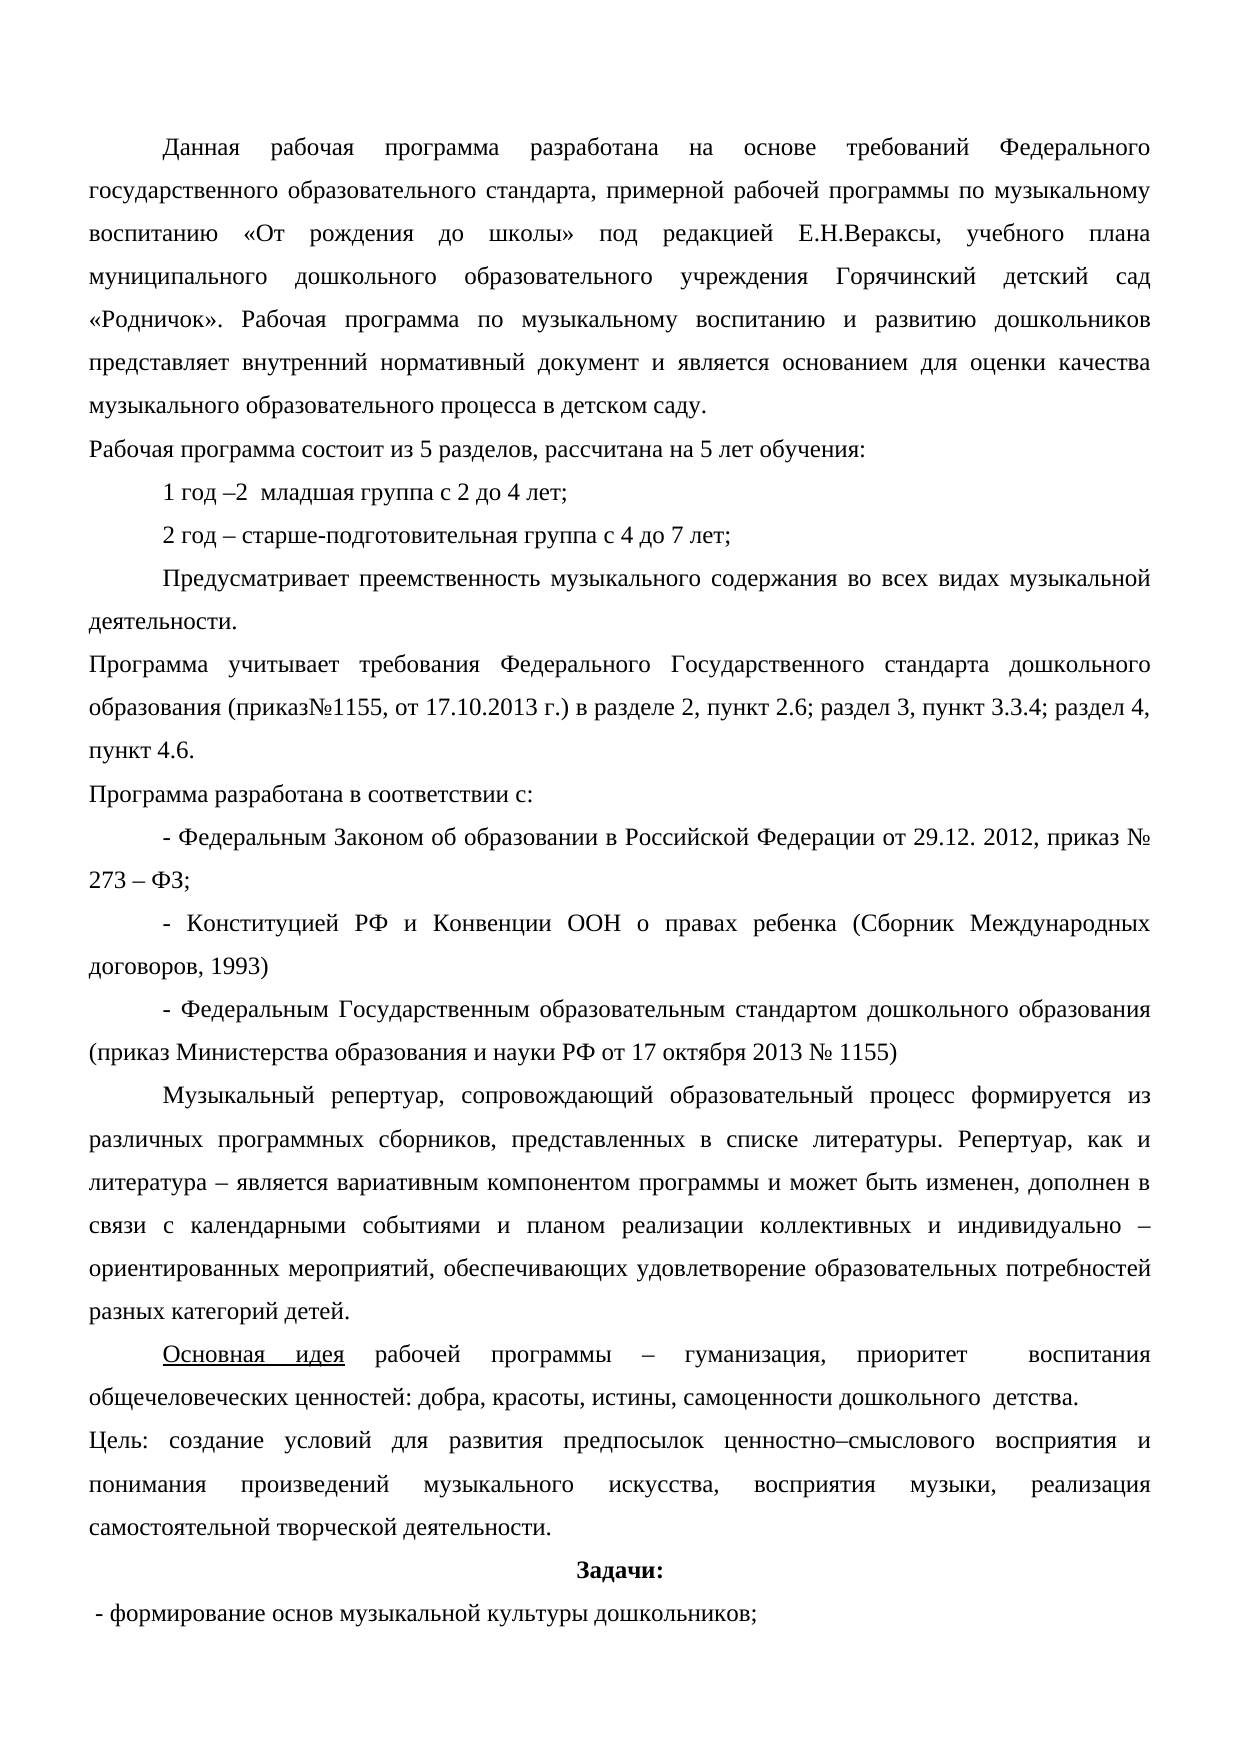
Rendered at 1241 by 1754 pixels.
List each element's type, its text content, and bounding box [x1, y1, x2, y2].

text 2 год – старше-подготовительная группа с 4 до 7 лет; [89, 520, 1152, 549]
text - формирование основ музыкальной культуры дошкольников; [89, 1598, 1152, 1627]
text Цель: создание условий для развития предпосылок ценностно–смыслового восприятия и понимания произведений музыкального искусства, восприятия музыки, реализация самостоятельной творческой деятельности. [89, 1426, 1152, 1541]
text Музыкальный репертуар, сопровождающий образовательный процесс формируется из различных программных сборников, представленных в списке литературы. Репертуар, как и литература – является вариативным компонентом программы и может быть изменен, дополнен в связи с календарными событиями и планом реализации коллективных и индивидуально – ориентированных мероприятий, обеспечивающих удовлетворение образовательных потребностей разных категорий детей. [89, 1081, 1152, 1325]
text - Конституцией РФ и Конвенции ООН о правах ребенка (Сборник Международных договоров, 1993) [89, 908, 1152, 980]
text Рабочая программа состоит из 5 разделов, рассчитана на 5 лет обучения: [89, 434, 1152, 462]
text Программа разработана в соответствии с: [89, 779, 1152, 807]
text Предусматривает преемственность музыкального содержания во всех видах музыкальной деятельности. [89, 563, 1152, 635]
text 1 год –2 младшая группа с 2 до 4 лет; [89, 477, 1152, 506]
text Основная идея рабочей программы – гуманизация, приоритет воспитания общечеловеческих ценностей: добра, красоты, истины, самоценности дошкольного детства. [89, 1339, 1152, 1411]
text - Федеральным Государственным образовательным стандартом дошкольного образования (приказ Министерства образования и науки РФ от 17 октября 2013 № 1155) [89, 994, 1152, 1066]
text - Федеральным Законом об образовании в Российской Федерации от 29.12. 2012, приказ № 273 – ФЗ; [89, 822, 1152, 894]
text Задачи: [89, 1555, 1152, 1584]
text Программа учитывает требования Федерального Государственного стандарта дошкольного образования (приказ№1155, от 17.10.2013 г.) в разделе 2, пункт 2.6; раздел 3, пункт 3.3.4; раздел 4, пункт 4.6. [89, 649, 1152, 764]
text Данная рабочая программа разработана на основе требований Федерального государственного образовательного стандарта, примерной рабочей программы по музыкальному воспитанию «От рождения до школы» под редакцией Е.Н.Вераксы, учебного плана муниципального дошкольного образовательного учреждения Горячинский детский сад «Родничок». Рабочая программа по музыкальному воспитанию и развитию дошкольников представляет внутренний нормативный документ и является основанием для оценки качества музыкального образовательного процесса в детском саду. [89, 132, 1152, 419]
